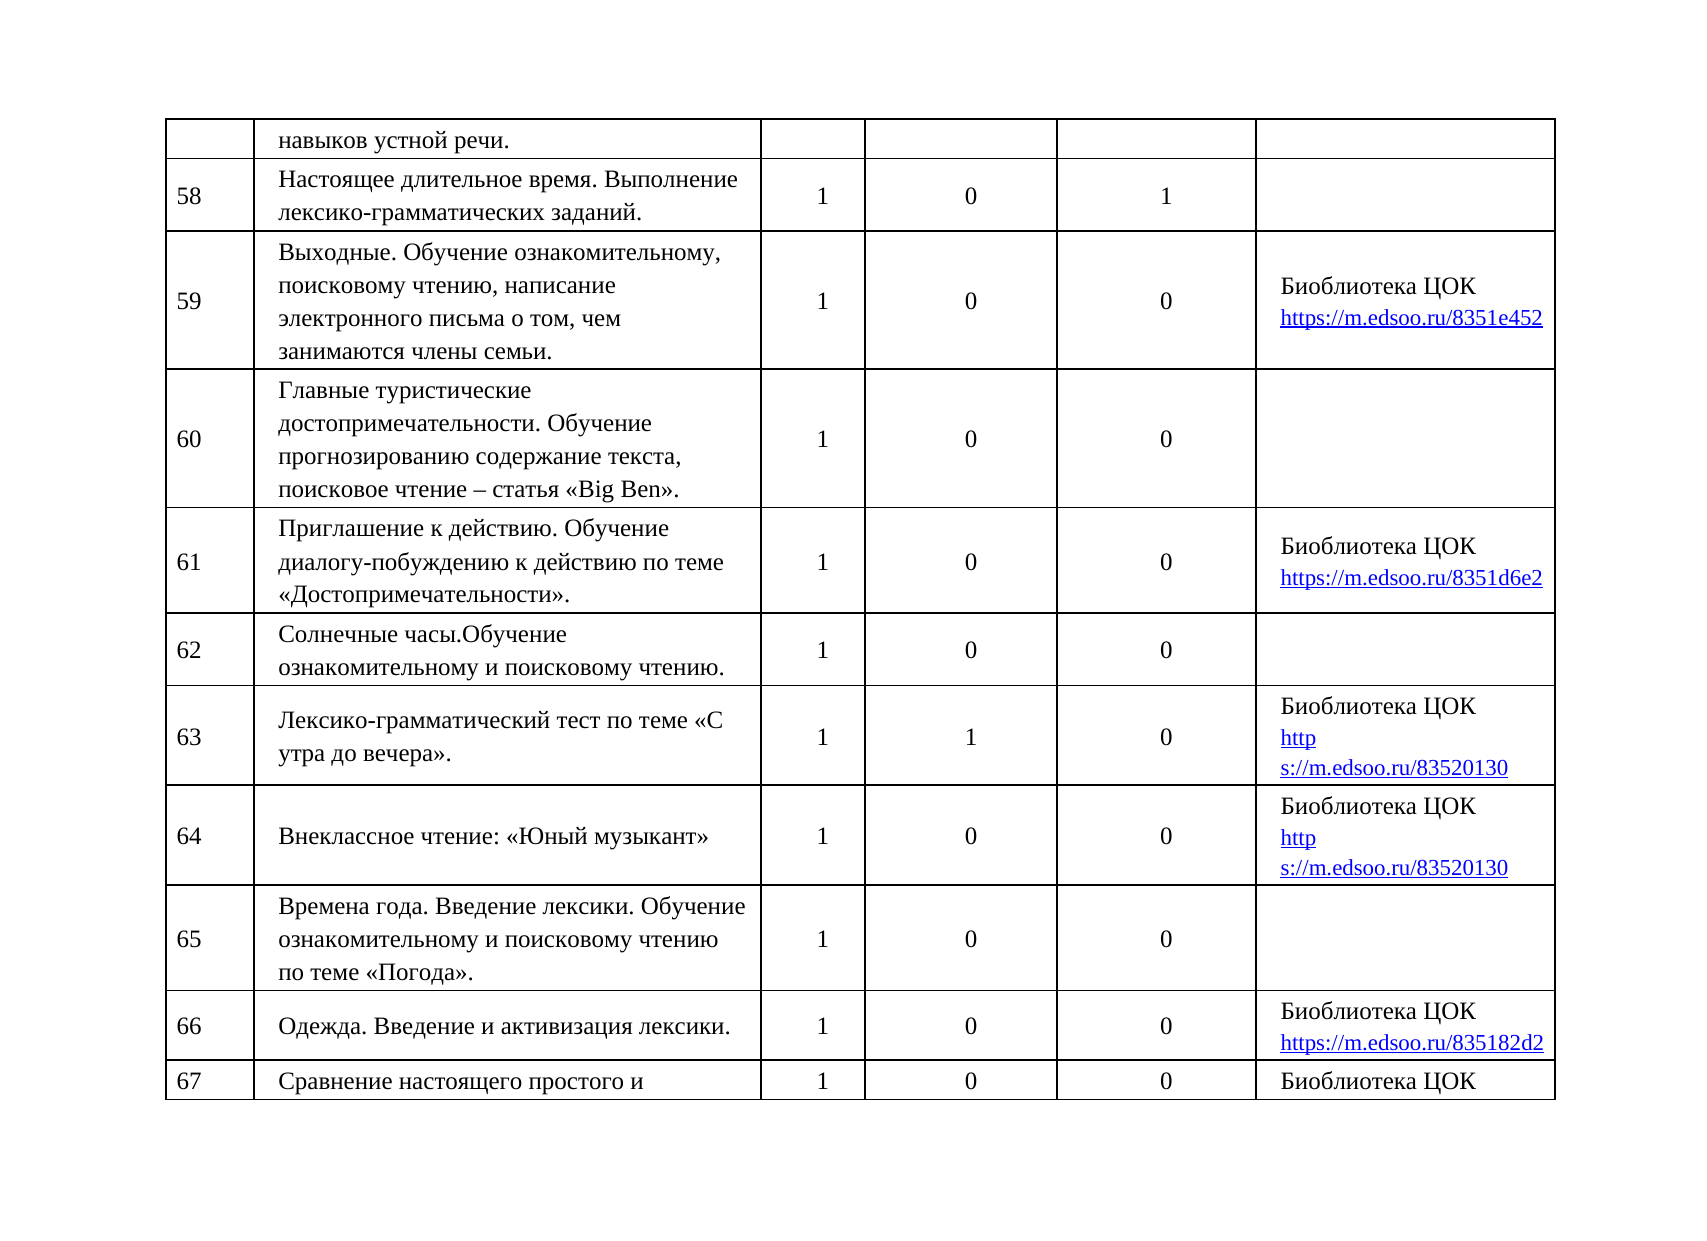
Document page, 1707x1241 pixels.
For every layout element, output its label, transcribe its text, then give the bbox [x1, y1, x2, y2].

table_cell 63 [167, 686, 253, 784]
table_cell 0 [866, 232, 1056, 368]
table_cell 0 [866, 159, 1056, 230]
table_cell 1 [762, 614, 864, 684]
table_cell [1257, 614, 1554, 684]
table_cell Настоящее длительное время. Выполнение лексико-грамматических заданий. [255, 159, 760, 230]
table_cell Приглашение к действию. Обучение диалогу-побуждению к действию по теме «Достопримечательности». [255, 508, 760, 612]
table_cell Биоблиотека ЦОК https://m.edsoo.ru/8351e452 [1257, 232, 1554, 368]
table_cell 61 [167, 508, 253, 612]
table_cell 0 [866, 370, 1056, 507]
table_cell 1 [1058, 159, 1255, 230]
table_cell 1 [762, 786, 864, 884]
table_cell Биоблиотека ЦОК https://m.edsoo.ru/83520130 [1257, 786, 1554, 884]
table_cell 59 [167, 232, 253, 368]
table_cell 64 [167, 786, 253, 884]
table_cell 0 [866, 614, 1056, 684]
table_cell 0 [866, 120, 1056, 157]
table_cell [255, 1061, 760, 1098]
table_cell 0 [866, 786, 1056, 884]
table_cell [1257, 370, 1554, 507]
table_cell 0 [866, 991, 1056, 1059]
table_cell 60 [167, 370, 253, 507]
table_cell 0 [1058, 508, 1255, 612]
table_cell [1257, 120, 1554, 157]
table_cell Биоблиотека ЦОК https://m.edsoo.ru/83520130 [1257, 686, 1554, 784]
table_cell 1 [762, 686, 864, 784]
table_cell 0 [1058, 1061, 1255, 1098]
table_cell Биоблиотека ЦОК https://m.edsoo.ru/835182d2 [1257, 991, 1554, 1059]
table_cell Одежда. Введение и активизация лексики. [255, 991, 760, 1059]
table_cell 0 [1058, 370, 1255, 507]
table_cell 1 [762, 120, 864, 157]
table_cell [1257, 886, 1554, 989]
table_cell Внеклассное чтение: «Юный музыкант» [255, 786, 760, 884]
table_cell 1 [762, 370, 864, 507]
table_cell 0 [1058, 686, 1255, 784]
table_cell 65 [167, 886, 253, 989]
table_cell 62 [167, 614, 253, 684]
table_cell 1 [762, 886, 864, 989]
table_cell 57 [167, 120, 253, 157]
table_cell Биоблиотека ЦОК https://m.edsoo.ru/8351d6e2 [1257, 508, 1554, 612]
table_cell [255, 120, 760, 157]
table_cell 0 [1058, 232, 1255, 368]
table_cell Лексико-грамматический тест по теме «С утра до вечера». [255, 686, 760, 784]
table_cell 0 [1058, 991, 1255, 1059]
table_cell 1 [762, 991, 864, 1059]
table_cell 0 [1058, 786, 1255, 884]
table_cell 0 [866, 1061, 1056, 1098]
table_cell 1 [866, 686, 1056, 784]
table_cell Солнечные часы.Обучение ознакомительному и поисковому чтению. [255, 614, 760, 684]
table_cell 58 [167, 159, 253, 230]
table_cell 1 [762, 159, 864, 230]
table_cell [1257, 1061, 1554, 1098]
table_cell Времена года. Введение лексики. Обучение ознакомительному и поисковому чтению по теме «Погода». [255, 886, 760, 989]
table_cell 0 [1058, 614, 1255, 684]
table_cell [1257, 159, 1554, 230]
table_cell 1 [762, 1061, 864, 1098]
table_cell 0 [1058, 120, 1255, 157]
table_cell 66 [167, 991, 253, 1059]
table_cell 0 [866, 508, 1056, 612]
table_cell 0 [1058, 886, 1255, 989]
table_cell Выходные. Обучение ознакомительному, поисковому чтению, написание электронного письма о том, чем занимаются члены семьи. [255, 232, 760, 368]
table_cell Главные туристические достопримечательности. Обучение прогнозированию содержание текста, поисковое чтение – статья «Big Ben». [255, 370, 760, 507]
table_cell 67 [167, 1061, 253, 1098]
table_cell 0 [866, 886, 1056, 989]
table_cell 1 [762, 232, 864, 368]
table_cell 1 [762, 508, 864, 612]
